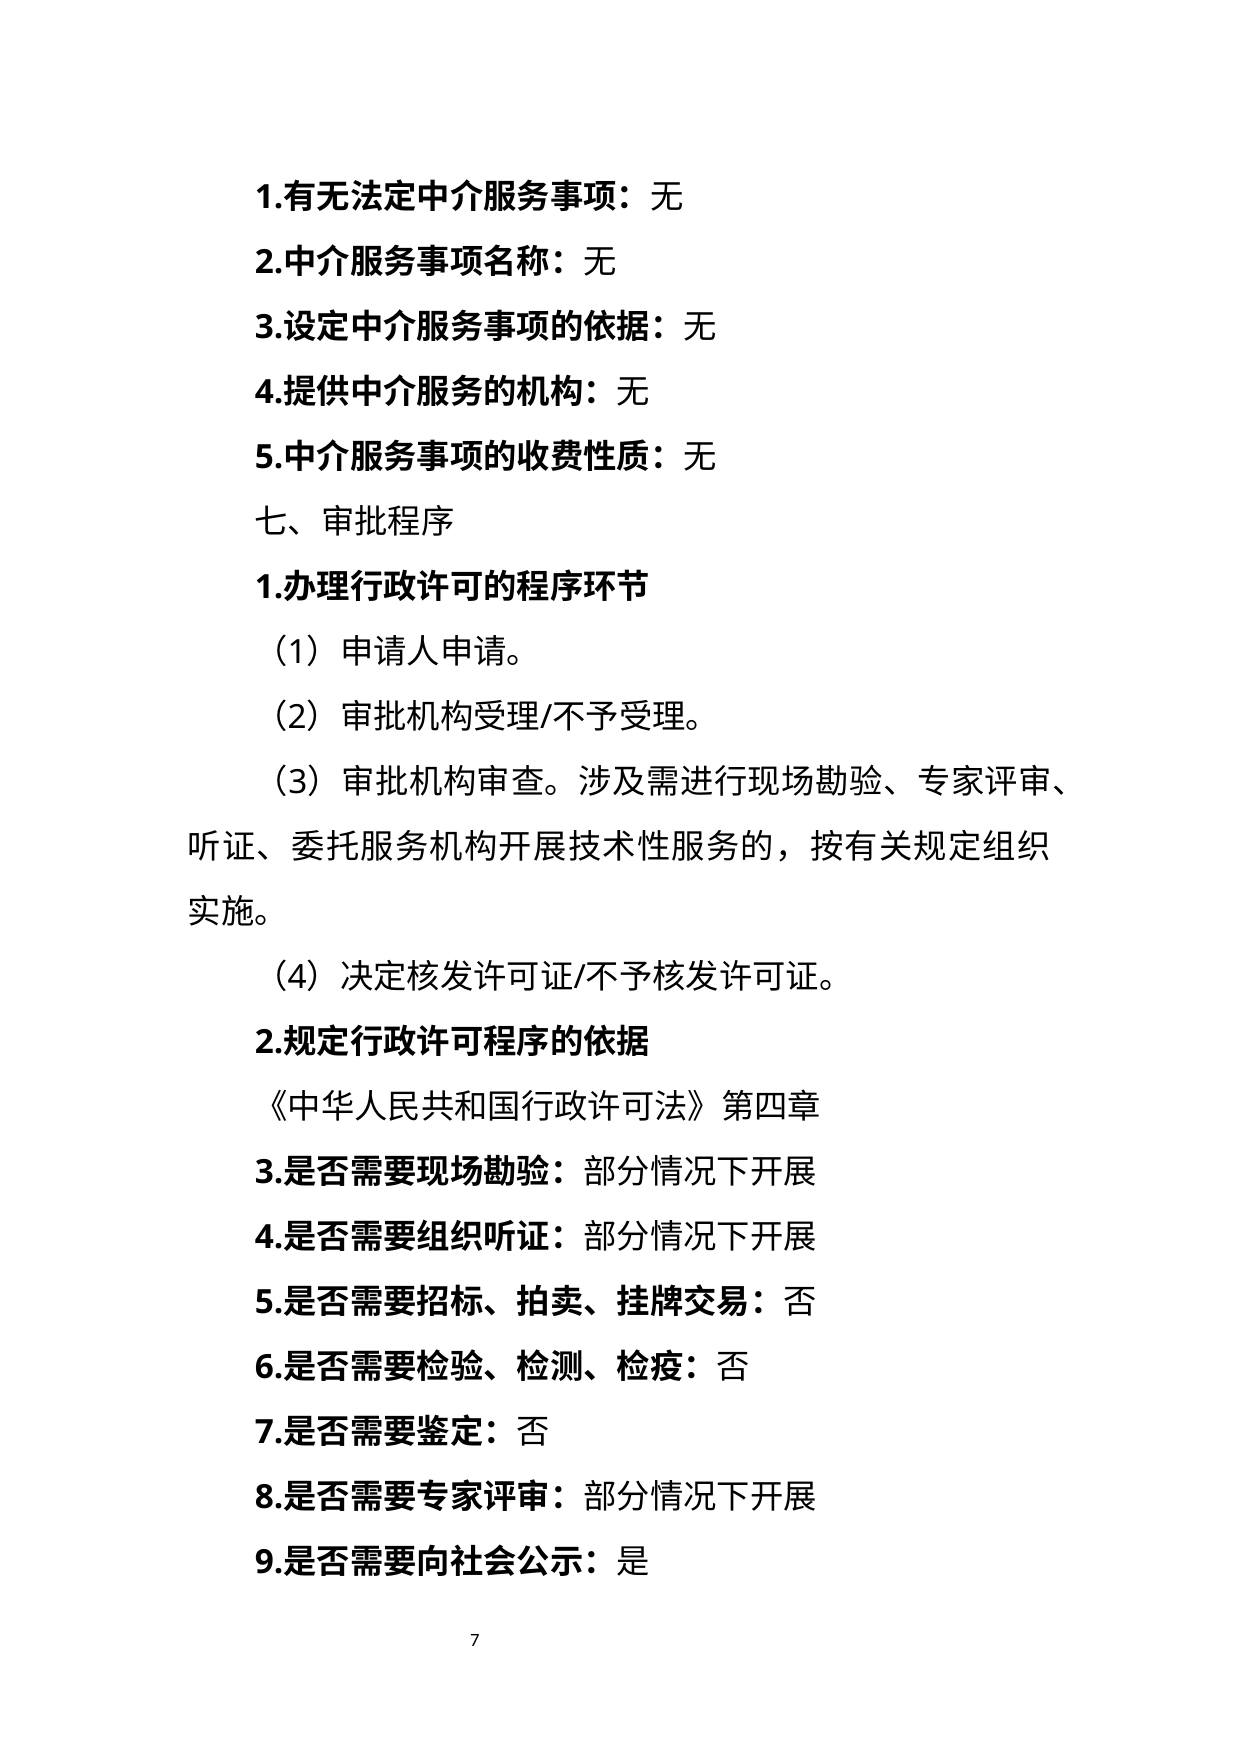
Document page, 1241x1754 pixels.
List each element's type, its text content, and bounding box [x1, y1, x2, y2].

text 5.中介服务事项的收费性质：无 [187, 422, 1053, 487]
text 1.有无法定中介服务事项：无 [187, 162, 1053, 227]
text 1.办理行政许可的程序环节 [187, 552, 1053, 617]
text 5.是否需要招标、拍卖、挂牌交易：否 [187, 1267, 1053, 1332]
text （1）申请人申请。 [187, 617, 1053, 682]
text 3.是否需要现场勘验：部分情况下开展 [187, 1137, 1053, 1202]
text （2）审批机构受理/不予受理。 [187, 682, 1053, 747]
text 2.中介服务事项名称：无 [187, 227, 1053, 292]
text 7.是否需要鉴定：否 [187, 1397, 1053, 1462]
text （4）决定核发许可证/不予核发许可证。 [187, 942, 1053, 1007]
text 2.规定行政许可程序的依据 [187, 1007, 1053, 1072]
text 4.是否需要组织听证：部分情况下开展 [187, 1202, 1053, 1267]
text 3.设定中介服务事项的依据：无 [187, 292, 1053, 357]
text 9.是否需要向社会公示：是 [187, 1527, 1053, 1592]
text 《中华人民共和国行政许可法》第四章 [187, 1072, 1053, 1137]
text 七、审批程序 [187, 487, 1053, 552]
text 8.是否需要专家评审：部分情况下开展 [187, 1462, 1053, 1527]
text 6.是否需要检验、检测、检疫：否 [187, 1332, 1053, 1397]
text 4.提供中介服务的机构：无 [187, 357, 1053, 422]
text （3）审批机构审查。涉及需进行现场勘验、专家评审、听证、委托服务机构开展技术性服务的，按有关规定组织实施。 [187, 747, 1053, 942]
